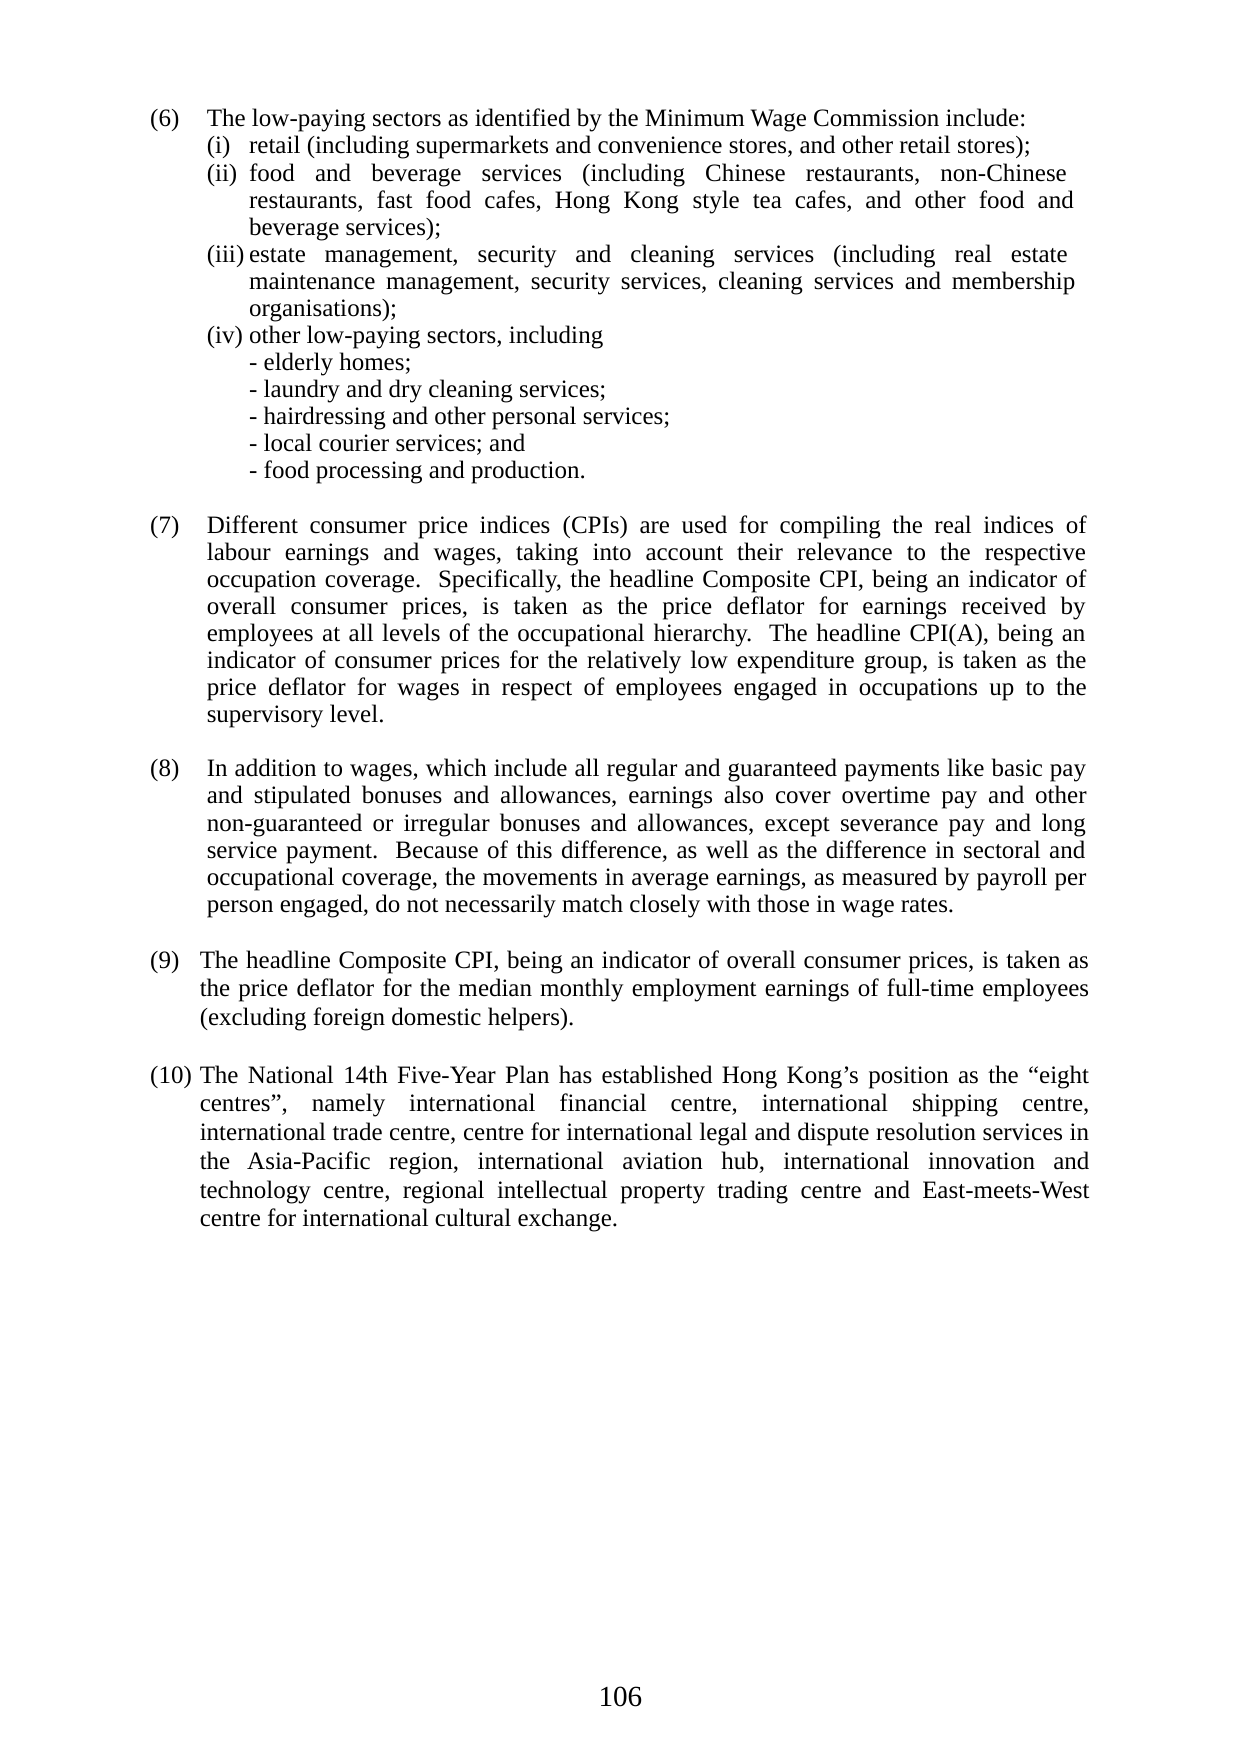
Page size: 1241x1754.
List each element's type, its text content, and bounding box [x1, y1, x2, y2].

text (9) The headline Composite CPI, being an indicator of overall consumer prices, is taken as the price deflator for the median monthly employment earnings of full-time employees (excluding foreign domestic helpers). [150, 945, 1090, 1031]
text (6) The low-paying sectors as identified by the Minimum Wage Commission include: (i) retail (including supermarkets and convenience stores, and other retail stores); (ii) food and beverage services (including Chinese restaurants, non-Chinese restaurants, fast food cafes, Hong Kong style tea cafes, and other food and beverage services); (iii) estate management, security and cleaning services (including real estate maintenance management, security services, cleaning services and membership organisations); (iv) other low-paying sectors, including - elderly homes; - laundry and dry cleaning services; - hairdressing and other personal services; - local courier services; and - food processing and production. [150, 105, 1087, 511]
text (7) Different consumer price indices (CPIs) are used for compiling the real indices of labour earnings and wages, taking into account their relevance to the respective occupation coverage. Specifically, the headline Composite CPI, being an indicator of overall consumer prices, is taken as the price deflator for earnings received by employees at all levels of the occupational hierarchy. The headline CPI(A), being an indicator of consumer prices for the relatively low expenditure group, is taken as the price deflator for wages in respect of employees engaged in occupations up to the supervisory level. [150, 511, 1087, 728]
text (8) In addition to wages, which include all regular and guaranteed payments like basic pay and stipulated bonuses and allowances, earnings also cover overtime pay and other non-guaranteed or irregular bonuses and allowances, except severance pay and long service payment. Because of this difference, as well as the difference in sectoral and occupational coverage, the movements in average earnings, as measured by payroll per person engaged, do not necessarily match closely with those in wage rates. [150, 755, 1087, 918]
text (10) The National 14th Five-Year Plan has established Hong Kong’s position as the “eight centres”, namely international financial centre, international shipping centre, international trade centre, centre for international legal and dispute resolution services in the Asia-Pacific region, international aviation hub, international innovation and technology centre, regional intellectual property trading centre and East-meets-West centre for international cultural exchange. [150, 1060, 1090, 1232]
